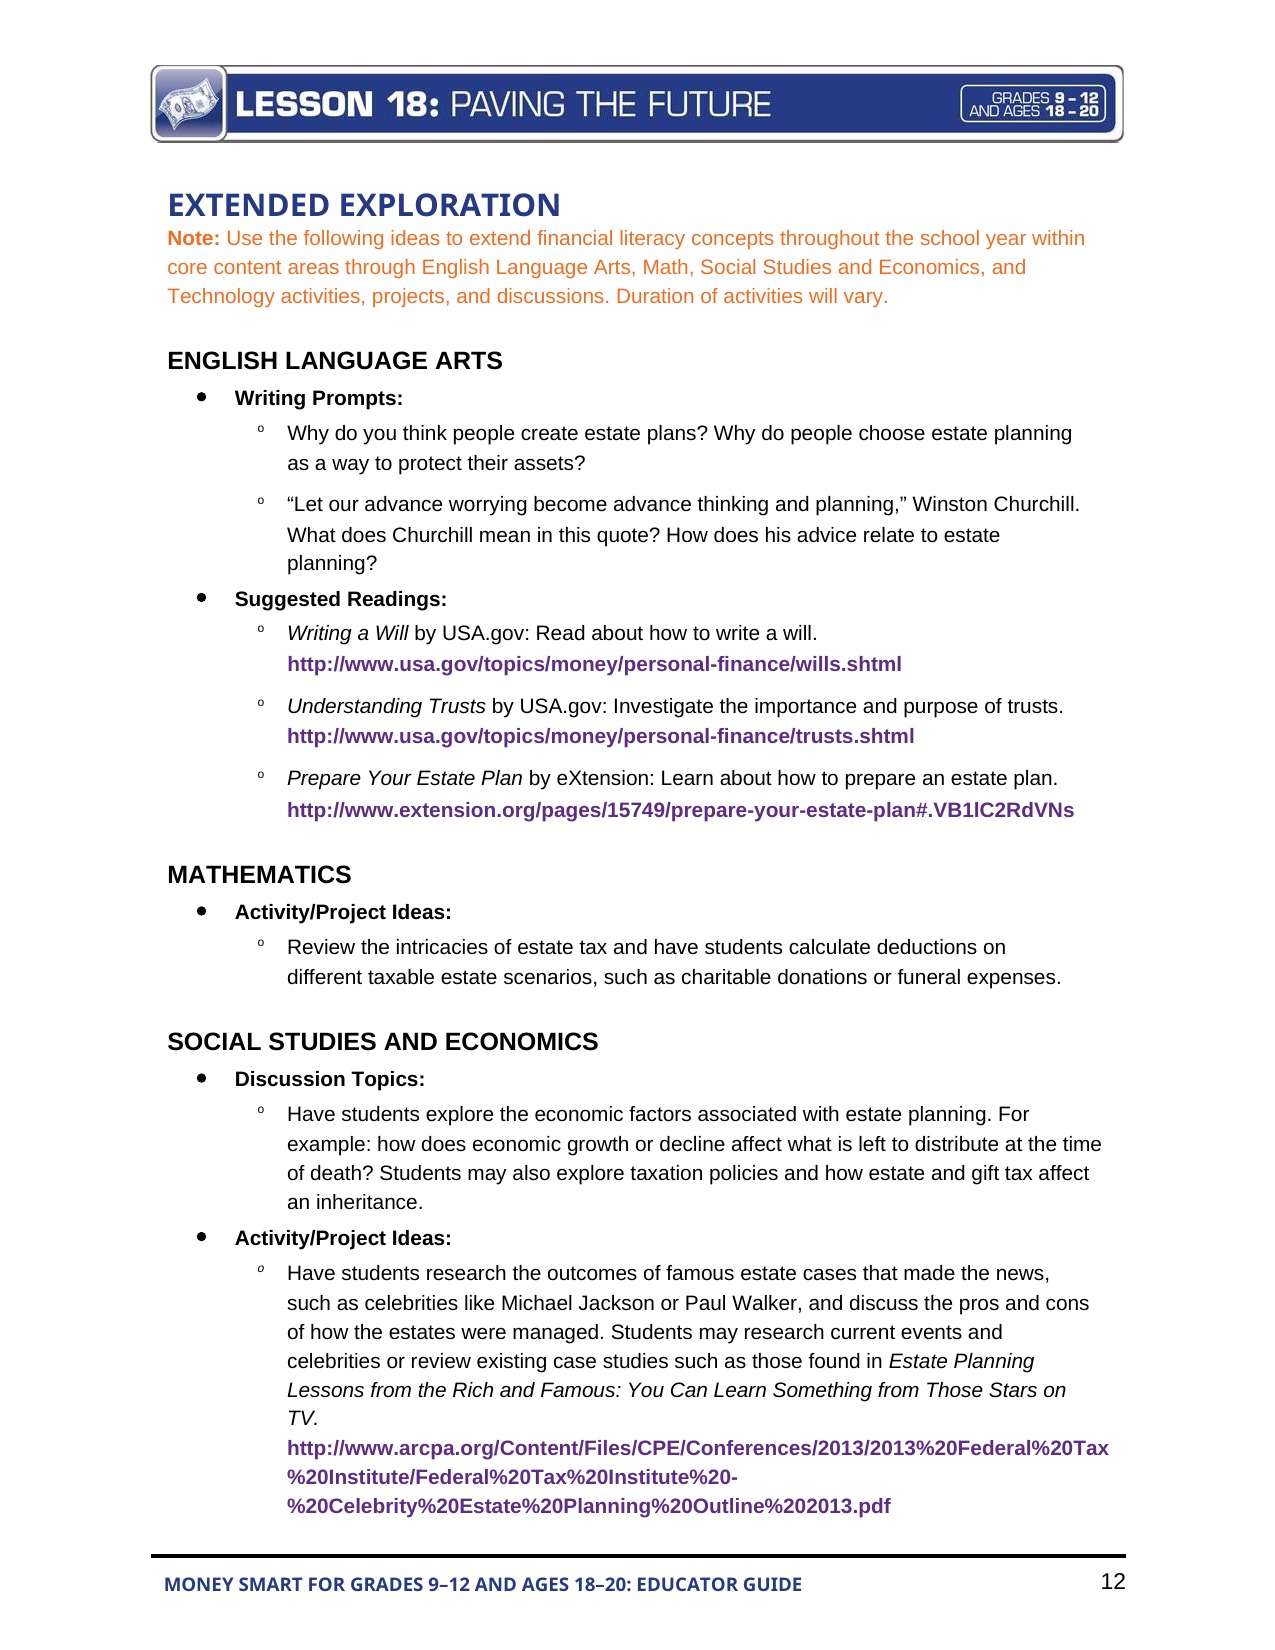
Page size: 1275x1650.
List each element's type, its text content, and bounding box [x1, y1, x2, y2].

list Suggested Readings: [197, 587, 1139, 612]
text http://www.usa.gov/topics/money/personal-finance/trusts.shtml [287, 724, 1105, 748]
list Discussion Topics: [197, 1067, 1139, 1092]
text http://www.usa.gov/topics/money/personal-finance/wills.shtml [287, 652, 1105, 676]
text http://www.extension.org/pages/15749/prepare-your-estate-plan#.VB1lC2RdVNs [287, 797, 1105, 821]
text %20Celebrity%20Estate%20Planning%20Outline%202013.pdf [287, 1494, 1105, 1518]
subtitle SOCIAL STUDIES AND ECONOMICS [167, 1027, 1105, 1056]
text http://www.arcpa.org/Content/Files/CPE/Conferences/2013/2013%20Federal%20Tax [287, 1436, 1119, 1460]
list Have students research the outcomes of famous estate cases that made the news, such as celebrities like Michael Jackson or Paul Walker, and discuss the pros and cons of how the estates were managed. Students may research current events and celebrities or review existing case studies such as those found in Estate Planning Lessons from the Rich and Famous: You Can Learn Something from Those Stars on TV. [257, 1261, 1097, 1430]
list Prepare Your Estate Plan by eXtension: Learn about how to prepare an estate plan. [257, 766, 1139, 792]
list Understanding Trusts by USA.gov: Investigate the importance and purpose of trusts. [257, 694, 1139, 719]
list Writing Prompts: [197, 386, 1139, 411]
text %20Institute/Federal%20Tax%20Institute%20- [287, 1465, 1105, 1489]
list Writing a Will by USA.gov: Read about how to write a will. [257, 621, 1139, 646]
text Note: Use the following ideas to extend financial literacy concepts throughout the school year within core content areas through English Language Arts, Math, Social Studies and Economics, and Technology activities, projects, and discussions. Duration of activities will vary. [167, 226, 1105, 308]
list Review the intricacies of estate tax and have students calculate deductions on different taxable estate scenarios, such as charitable donations or funeral expenses. [257, 934, 1085, 988]
list Have students explore the economic factors associated with estate planning. For example: how does economic growth or decline affect what is left to distribute at the time of death? Students may also explore taxation policies and how estate and gift tax affect an inheritance. [257, 1101, 1103, 1213]
subtitle ENGLISH LANGUAGE ARTS [167, 346, 1105, 375]
list “Let our advance worrying become advance thinking and planning,” Winston Churchill. What does Churchill mean in this quote? How does his advice relate to estate planning? [257, 492, 1094, 574]
picture [150, 65, 1124, 143]
subtitle MATHEMATICS [167, 860, 1105, 889]
list Activity/Project Ideas: [197, 900, 1139, 925]
list Why do you think people create estate plans? Why do people choose estate planning as a way to protect their assets? [257, 421, 1097, 475]
subtitle EXTENDED EXPLORATION [167, 182, 1105, 226]
list Activity/Project Ideas: [197, 1226, 1139, 1251]
